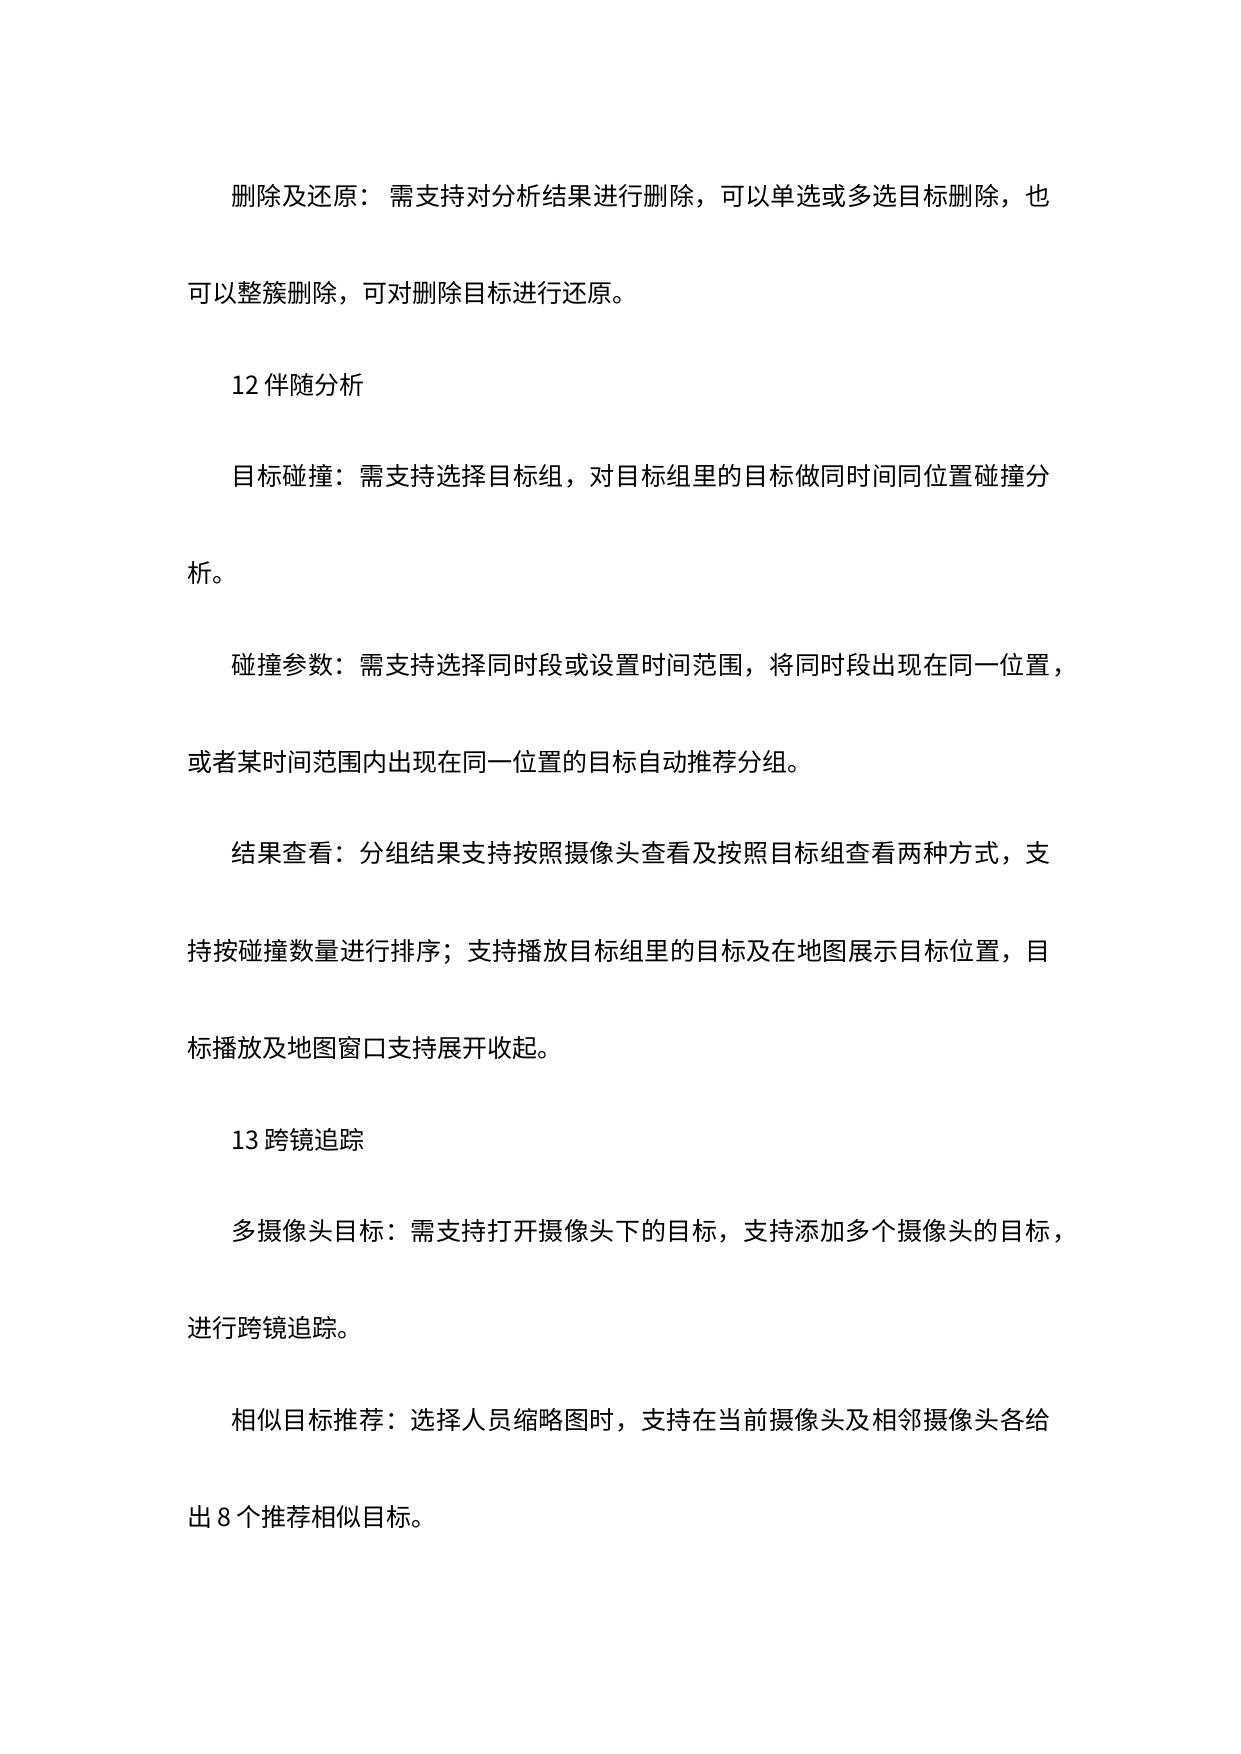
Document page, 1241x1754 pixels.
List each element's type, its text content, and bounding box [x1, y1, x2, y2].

text 相似目标推荐：选择人员缩略图时，支持在当前摄像头及相邻摄像头各给出8个推荐相似目标。 [187, 1386, 1053, 1548]
text 结果查看：分组结果支持按照摄像头查看及按照目标组查看两种方式，支持按碰撞数量进行排序；支持播放目标组里的目标及在地图展示目标位置，目标播放及地图窗口支持展开收起。 [187, 819, 1053, 1079]
text 碰撞参数：需支持选择同时段或设置时间范围，将同时段出现在同一位置，或者某时间范围内出现在同一位置的目标自动推荐分组。 [187, 631, 1053, 793]
text 目标碰撞：需支持选择目标组，对目标组里的目标做同时间同位置碰撞分析。 [187, 442, 1053, 604]
text 删除及还原： 需支持对分析结果进行删除，可以单选或多选目标删除，也可以整簇删除，可对删除目标进行还原。 [187, 162, 1053, 324]
text 13跨镜追踪 [187, 1106, 1053, 1171]
text 多摄像头目标：需支持打开摄像头下的目标，支持添加多个摄像头的目标，进行跨镜追踪。 [187, 1197, 1053, 1359]
text 12伴随分析 [187, 351, 1053, 416]
